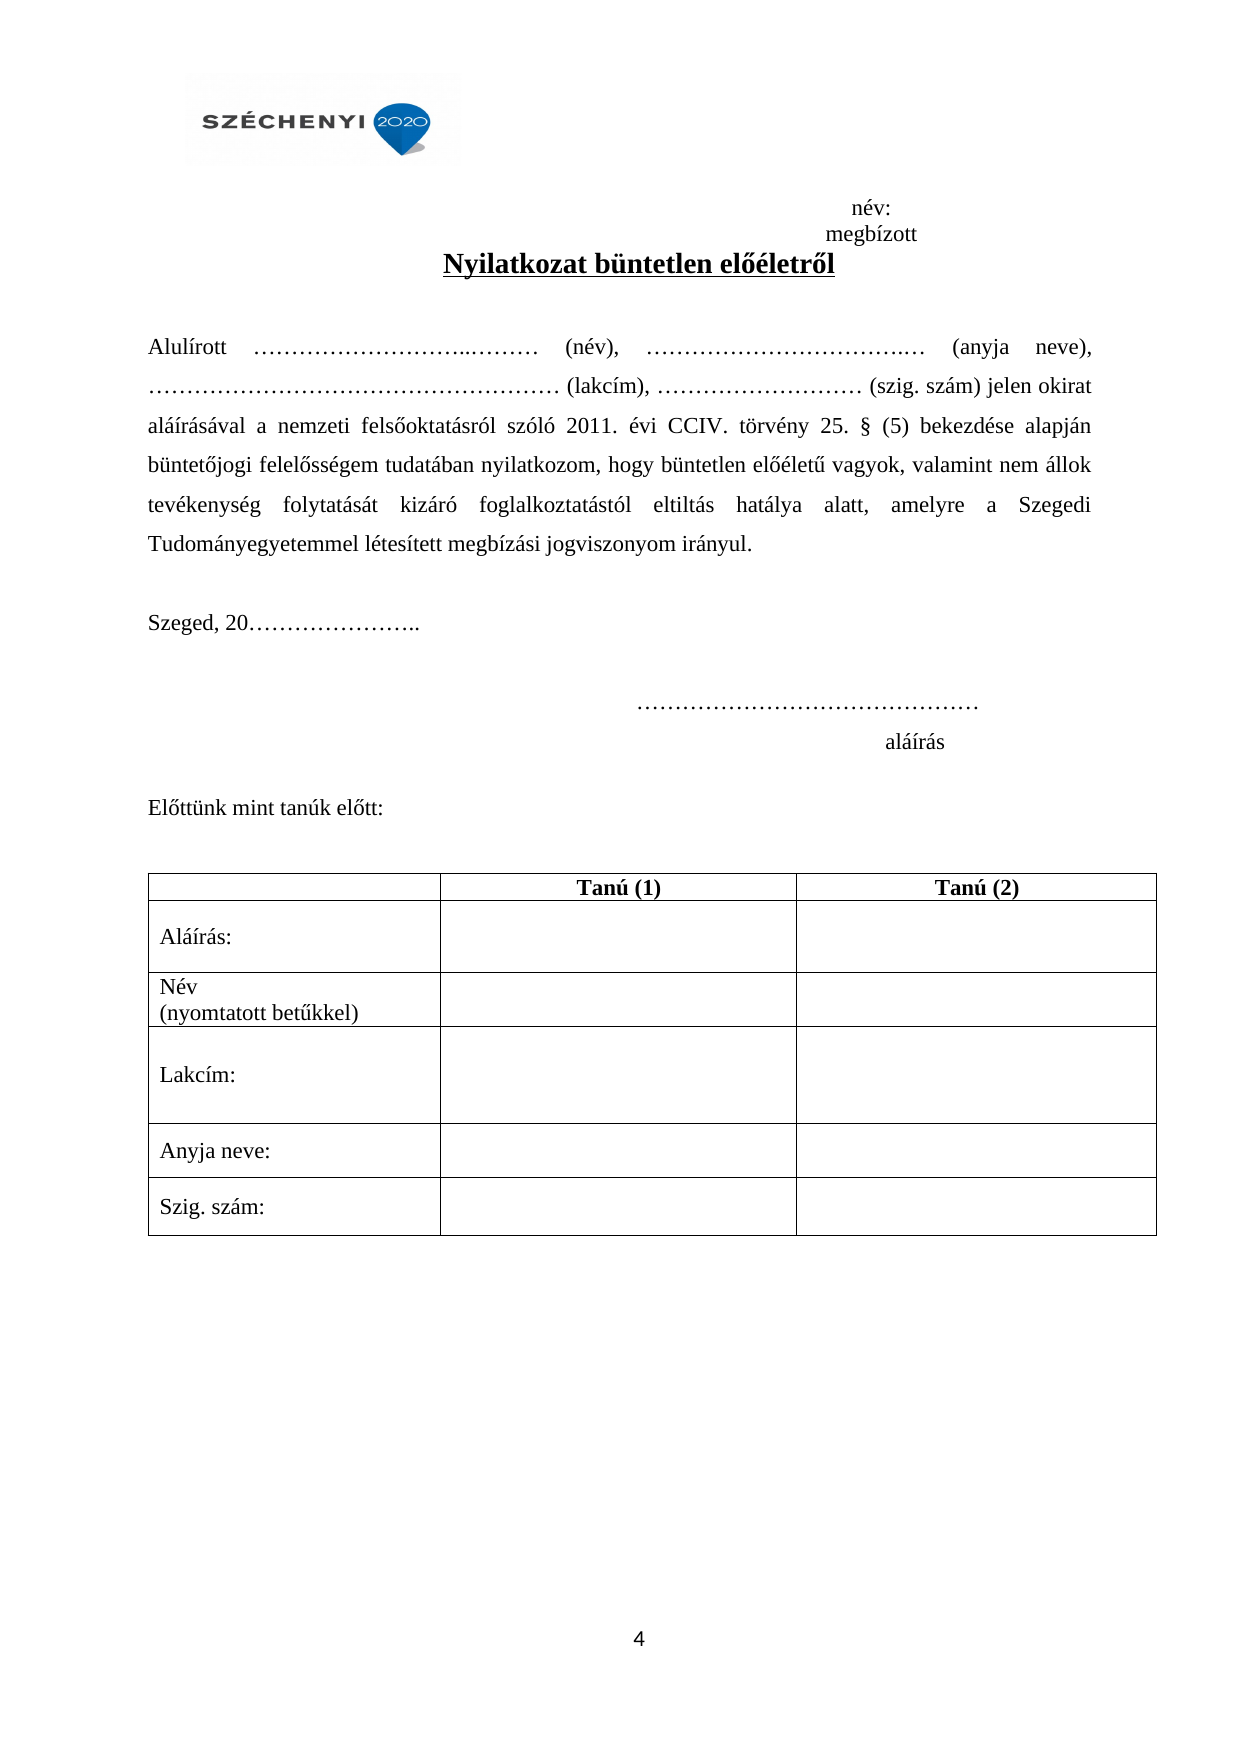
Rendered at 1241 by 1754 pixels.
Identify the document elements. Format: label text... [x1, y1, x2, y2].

table_cell [441, 1027, 796, 1122]
table_cell [797, 973, 1156, 1026]
table_cell Név (nyomtatott betűkkel) [149, 973, 440, 1026]
table_cell [797, 1027, 1156, 1122]
text megbízott [148, 220, 1093, 247]
picture [185, 73, 462, 166]
text név: [148, 194, 1093, 220]
text Nyilatkozat büntetlen előéletről [148, 247, 1093, 280]
text Szeged, 20………………….. [148, 609, 1093, 636]
table_cell [441, 901, 796, 972]
text Előttünk mint tanúk előtt: [148, 793, 1093, 820]
text ……………………………………… [148, 688, 1093, 714]
table_cell [797, 901, 1156, 972]
table_cell Lakcím: [149, 1027, 440, 1122]
table_cell [797, 1178, 1156, 1234]
table_header Tanú (2) [797, 874, 1156, 900]
table_cell [441, 1178, 796, 1234]
table_cell Aláírás: [149, 901, 440, 972]
text Alulírott ………………………..……… (név), …………………………….… (anyja neve), ……………………………………………… (lakcím), ……………………… (szig. szám) jelen okirat aláírásával a nemzeti felsőoktatásról szóló 2011. évi CCIV. törvény 25. § (5) bekezdése alapján büntetőjogi felelősségem tudatában nyilatkozom, hogy büntetlen előéletű vagyok, valamint nem állok tevékenység folytatását kizáró foglalkoztatástól eltiltás hatálya alatt, amelyre a Szegedi Tudományegyetemmel létesített megbízási jogviszonyom irányul. [148, 333, 1093, 557]
text aláírás [148, 728, 1093, 754]
table_cell Anyja neve: [149, 1124, 440, 1177]
table_cell [797, 1124, 1156, 1177]
table_header [149, 874, 440, 900]
table_header Tanú (1) [441, 874, 796, 900]
table_cell [441, 973, 796, 1026]
table_cell [441, 1124, 796, 1177]
table_cell Szig. szám: [149, 1178, 440, 1234]
